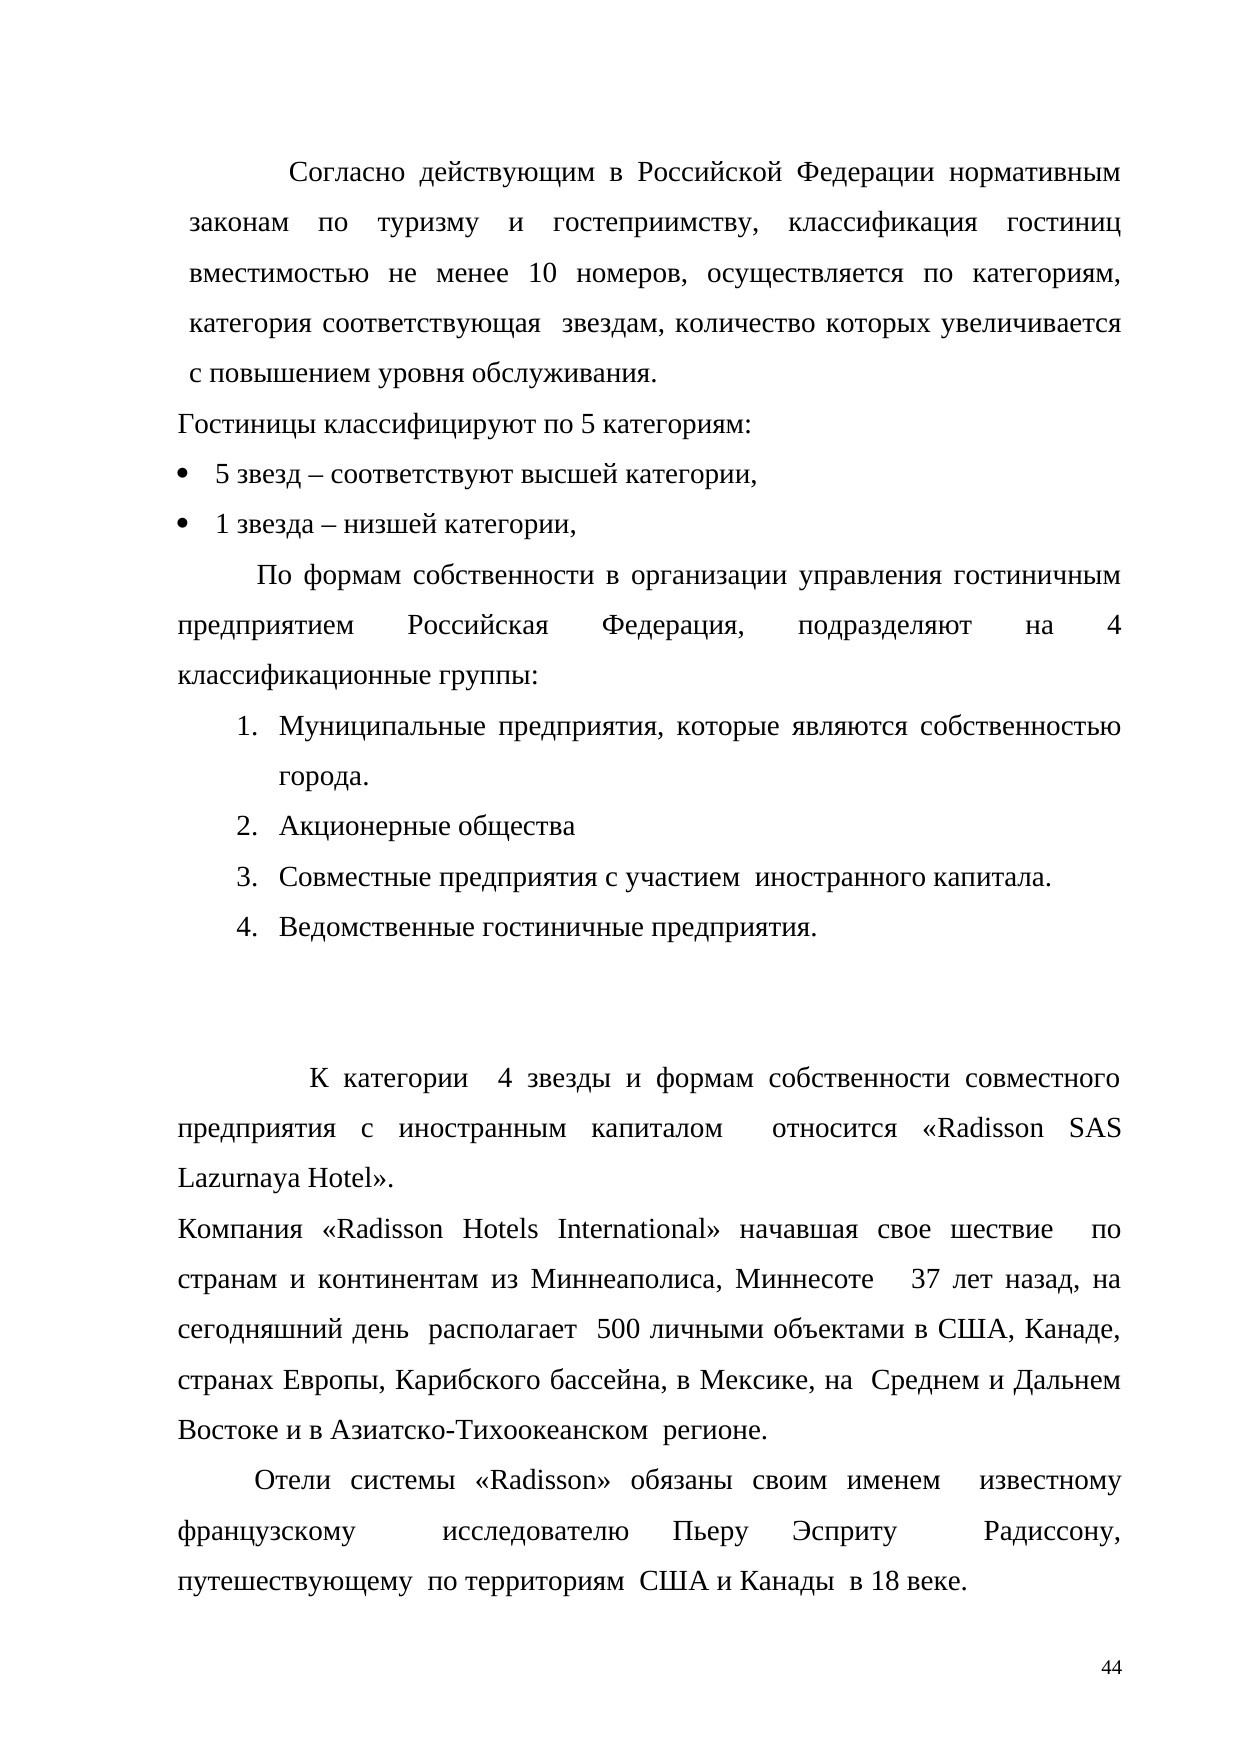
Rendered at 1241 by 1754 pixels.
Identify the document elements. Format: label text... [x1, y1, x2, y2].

list Муниципальные предприятия, которые являются собственностью города. [236, 708, 1122, 792]
list Ведомственные гостиничные предприятия. [236, 909, 1122, 943]
text Отели системы «Radisson» обязаны своим именем известному французскому исследователю Пьеру Эсприту Радиссону, путешествующему по территориям США и Канады в 18 веке. [177, 1462, 1122, 1597]
list 5 звезд – соответствуют высшей категории, [177, 456, 1122, 490]
text Компания «Radisson Hotels International» начавшая свое шествие по странам и континентам из Миннеаполиса, Миннесоте 37 лет назад, на сегодняшний день располагает 500 личными объектами в США, Канаде, странах Европы, Карибского бассейна, в Мексике, на Среднем и Дальнем Востоке и в Азиатско-Тихоокеанском регионе. [177, 1211, 1122, 1446]
list 1 звезда – низшей категории, [177, 506, 1122, 540]
list Акционерные общества [236, 808, 1122, 842]
text Гостиницы классифицируют по 5 категориям: [177, 406, 1122, 439]
list Совместные предприятия с участием иностранного капитала. [236, 859, 1122, 892]
text Согласно действующим в Российской Федерации нормативным законам по туризму и гостеприимству, классификация гостиниц вместимостью не менее 10 номеров, осуществляется по категориям, категория соответствующая звездам, количество которых увеличивается с повышением уровня обслуживания. [189, 154, 1122, 389]
text По формам собственности в организации управления гостиничным предприятием Российская Федерация, подразделяют на 4 классификационные группы: [177, 557, 1122, 691]
text К категории 4 звезды и формам собственности совместного предприятия с иностранным капиталом относится «Radisson SAS Lazurnayа Hotel». [177, 1060, 1122, 1194]
